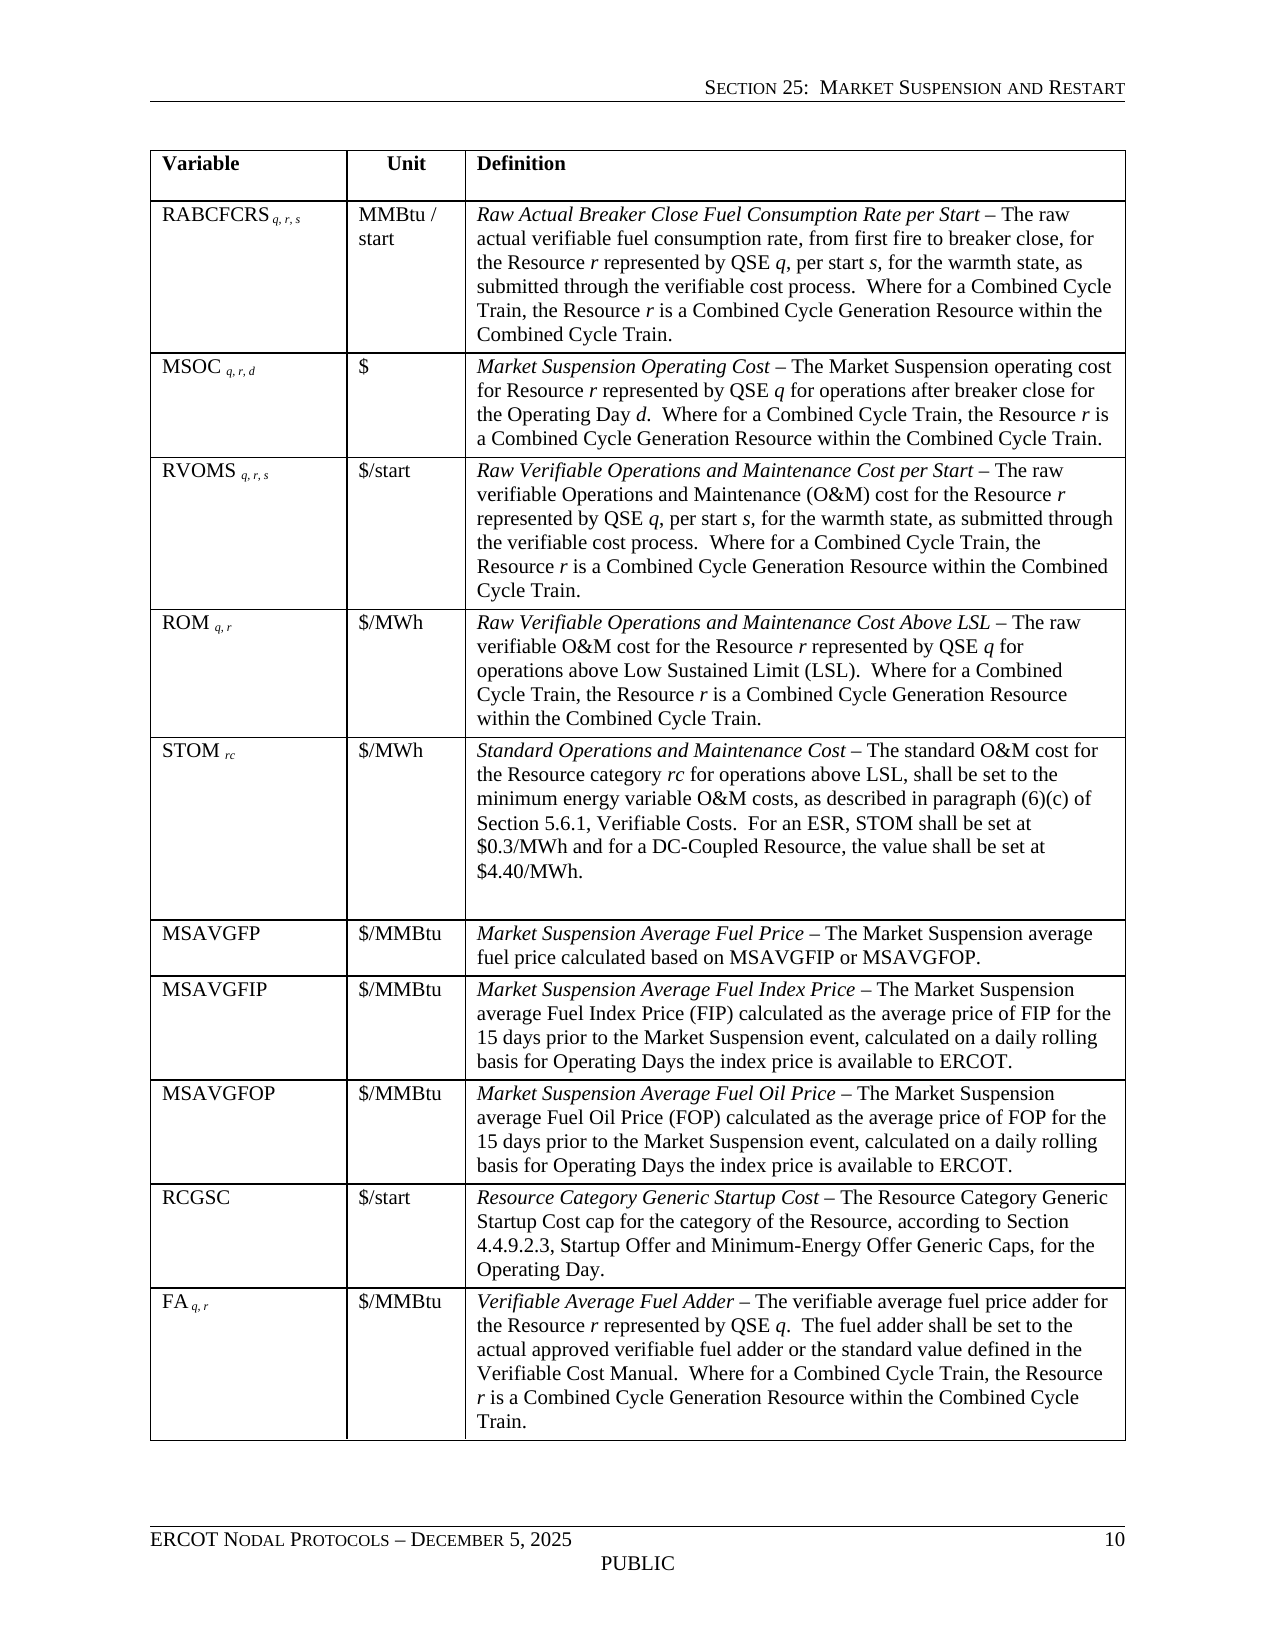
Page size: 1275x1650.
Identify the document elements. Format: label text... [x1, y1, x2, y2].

table_cell MSAVGFIP [151, 977, 346, 1079]
table_cell RVOMS q, r, s [151, 458, 346, 608]
table_cell Raw Actual Breaker Close Fuel Consumption Rate per Start – The raw actual verifiable fuel consumption rate, from first fire to breaker close, for the Resource r represented by QSE q, per start s, for the warmth state, as submitted through the verifiable cost process. Where for a Combined Cycle Train, the Resource r is a Combined Cycle Generation Resource within the Combined Cycle Train. [466, 202, 1125, 352]
table_cell $/MWh [348, 738, 465, 919]
table_cell $/MMBtu [348, 921, 465, 975]
table_header Unit [348, 151, 465, 200]
table_cell Market Suspension Operating Cost – The Market Suspension operating cost for Resource r represented by QSE q for operations after breaker close for the Operating Day d. Where for a Combined Cycle Train, the Resource r is a Combined Cycle Generation Resource within the Combined Cycle Train. [466, 354, 1125, 456]
table_cell RCGSC [151, 1185, 346, 1287]
table_cell $/MMBtu [348, 1081, 465, 1183]
table_header Definition [466, 151, 1125, 200]
table_cell $ [348, 354, 465, 456]
table_cell Raw Verifiable Operations and Maintenance Cost Above LSL – The raw verifiable O&M cost for the Resource r represented by QSE q for operations above Low Sustained Limit (LSL). Where for a Combined Cycle Train, the Resource r is a Combined Cycle Generation Resource within the Combined Cycle Train. [466, 610, 1125, 737]
table_cell FA q, r [151, 1289, 346, 1439]
table_cell Market Suspension Average Fuel Price – The Market Suspension average fuel price calculated based on MSAVGFIP or MSAVGFOP. [466, 921, 1125, 975]
table_cell Standard Operations and Maintenance Cost – The standard O&M cost for the Resource category rc for operations above LSL, shall be set to the minimum energy variable O&M costs, as described in paragraph (6)(c) of Section 5.6.1, Verifiable Costs. For an ESR, STOM shall be set at $0.3/MWh and for a DC-Coupled Resource, the value shall be set at $4.40/MWh. [466, 738, 1125, 919]
table_cell MSOC q, r, d [151, 354, 346, 456]
table_cell Raw Verifiable Operations and Maintenance Cost per Start – The raw verifiable Operations and Maintenance (O&M) cost for the Resource r represented by QSE q, per start s, for the warmth state, as submitted through the verifiable cost process. Where for a Combined Cycle Train, the Resource r is a Combined Cycle Generation Resource within the Combined Cycle Train. [466, 458, 1125, 608]
table_cell RABCFCRS q, r, s [151, 202, 346, 352]
table_cell $/start [348, 1185, 465, 1287]
table_cell MMBtu / start [348, 202, 465, 352]
table_cell Market Suspension Average Fuel Index Price – The Market Suspension average Fuel Index Price (FIP) calculated as the average price of FIP for the 15 days prior to the Market Suspension event, calculated on a daily rolling basis for Operating Days the index price is available to ERCOT. [466, 977, 1125, 1079]
table_cell $/MMBtu [348, 977, 465, 1079]
table_cell ROM q, r [151, 610, 346, 737]
table_cell MSAVGFP [151, 921, 346, 975]
table_cell Resource Category Generic Startup Cost – The Resource Category Generic Startup Cost cap for the category of the Resource, according to Section 4.4.9.2.3, Startup Offer and Minimum-Energy Offer Generic Caps, for the Operating Day. [466, 1185, 1125, 1287]
table_cell STOM rc [151, 738, 346, 919]
table_header Variable [151, 151, 346, 200]
table_cell $/MMBtu [348, 1289, 465, 1439]
table_cell $/MWh [348, 610, 465, 737]
table_cell $/start [348, 458, 465, 608]
table_cell MSAVGFOP [151, 1081, 346, 1183]
table_cell Verifiable Average Fuel Adder – The verifiable average fuel price adder for the Resource r represented by QSE q. The fuel adder shall be set to the actual approved verifiable fuel adder or the standard value defined in the Verifiable Cost Manual. Where for a Combined Cycle Train, the Resource r is a Combined Cycle Generation Resource within the Combined Cycle Train. [466, 1289, 1125, 1439]
table_cell Market Suspension Average Fuel Oil Price – The Market Suspension average Fuel Oil Price (FOP) calculated as the average price of FOP for the 15 days prior to the Market Suspension event, calculated on a daily rolling basis for Operating Days the index price is available to ERCOT. [466, 1081, 1125, 1183]
